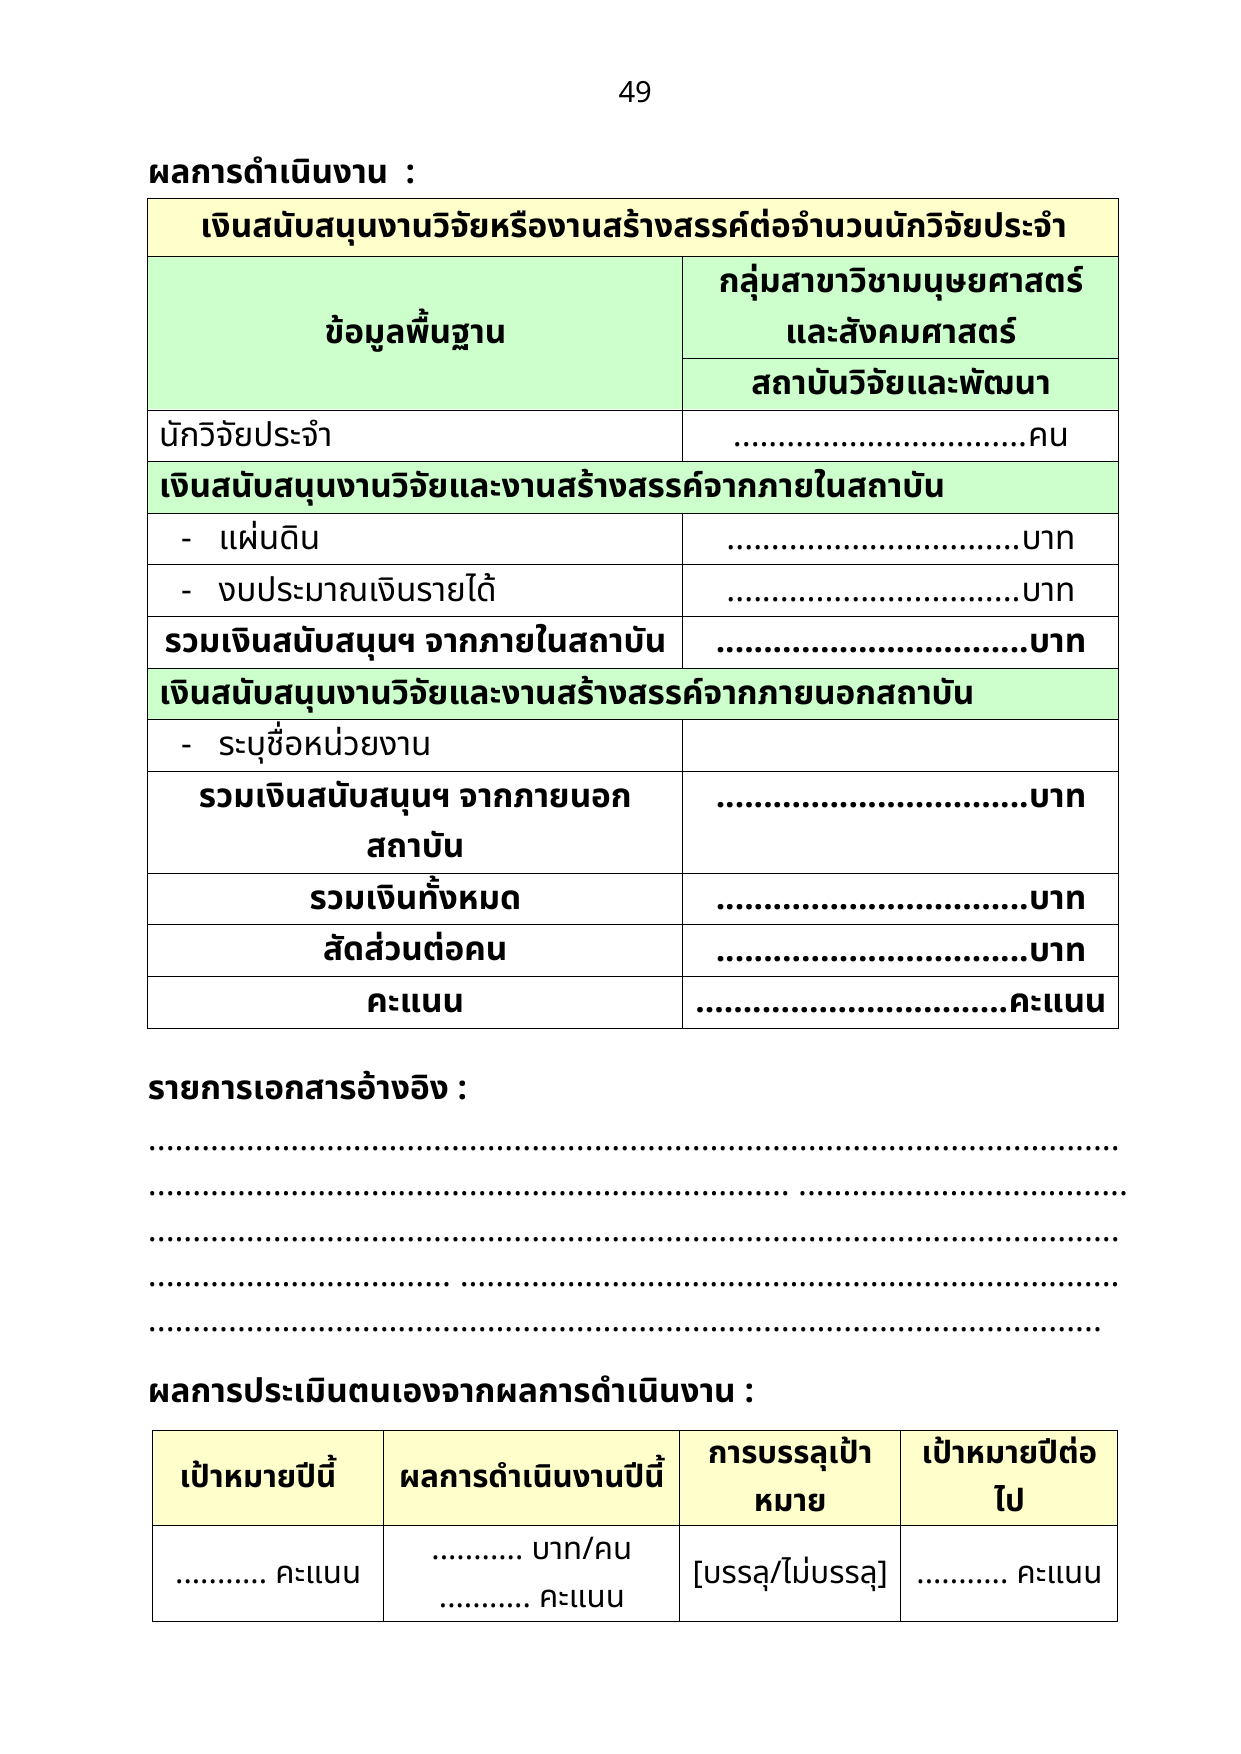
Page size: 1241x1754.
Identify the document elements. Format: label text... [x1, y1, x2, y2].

text ..................................................................................................................................................................................... .................................................................................................................................................................................... ..................................................................................................................................................................................... [148, 1114, 1129, 1342]
table_header เงินสนับสนุนงานวิจัยหรืองานสร้างสรรค์ต่อจำนวนนักวิจัยประจำ [148, 199, 1118, 256]
table_cell รวมเงินสนับสนุนฯ จากภายนอกสถาบัน [148, 772, 682, 873]
table_cell [บรรลุ/ไม่บรรลุ] [680, 1526, 900, 1621]
table_cell ........... บาท/คน ........... คะแนน [384, 1526, 679, 1621]
table_header การบรรลุเป้าหมาย [680, 1431, 900, 1525]
table_cell .................................บาท [683, 874, 1118, 924]
table_cell ........... คะแนน [153, 1526, 383, 1621]
table_cell ........... คะแนน [901, 1526, 1117, 1621]
table_cell เงินสนับสนุนงานวิจัยและงานสร้างสรรค์จากภายนอกสถาบัน [148, 669, 1118, 719]
table_header เป้าหมายปีต่อไป [901, 1431, 1117, 1525]
table_cell คะแนน [148, 977, 682, 1028]
table_cell เงินสนับสนุนงานวิจัยและงานสร้างสรรค์จากภายในสถาบัน [148, 462, 1118, 513]
text ผลการดำเนินงาน : [148, 148, 1122, 198]
table_cell งบประมาณเงินรายได้ [148, 565, 682, 616]
table_cell .................................บาท [683, 617, 1118, 668]
table_cell .................................บาท [683, 514, 1118, 564]
table_cell [683, 720, 1118, 771]
table_cell แผ่นดิน [148, 514, 682, 564]
text รายการเอกสารอ้างอิง : [148, 1064, 1122, 1114]
table_cell สัดส่วนต่อคน [148, 925, 682, 976]
table_cell กลุ่มสาขาวิชามนุษยศาสตร์และสังคมศาสตร์ [683, 257, 1118, 358]
table_cell รวมเงินทั้งหมด [148, 874, 682, 924]
table_header เป้าหมายปีนี้ [153, 1431, 383, 1525]
table_cell .................................บาท [683, 772, 1118, 873]
table_cell .................................คะแนน [683, 977, 1118, 1028]
table_cell สถาบันวิจัยและพัฒนา [683, 359, 1118, 409]
table_cell .................................บาท [683, 925, 1118, 976]
table_cell นักวิจัยประจำ [148, 411, 682, 461]
table_header ผลการดำเนินงานปีนี้ [384, 1431, 679, 1525]
table_cell รวมเงินสนับสนุนฯ จากภายในสถาบัน [148, 617, 682, 668]
table_cell .................................คน [683, 411, 1118, 461]
table_cell ข้อมูลพื้นฐาน [148, 257, 682, 409]
title ผลการประเมินตนเองจากผลการดำเนินงาน : [148, 1367, 1122, 1417]
table_cell ระบุชื่อหน่วยงาน [148, 720, 682, 771]
table_cell .................................บาท [683, 565, 1118, 616]
